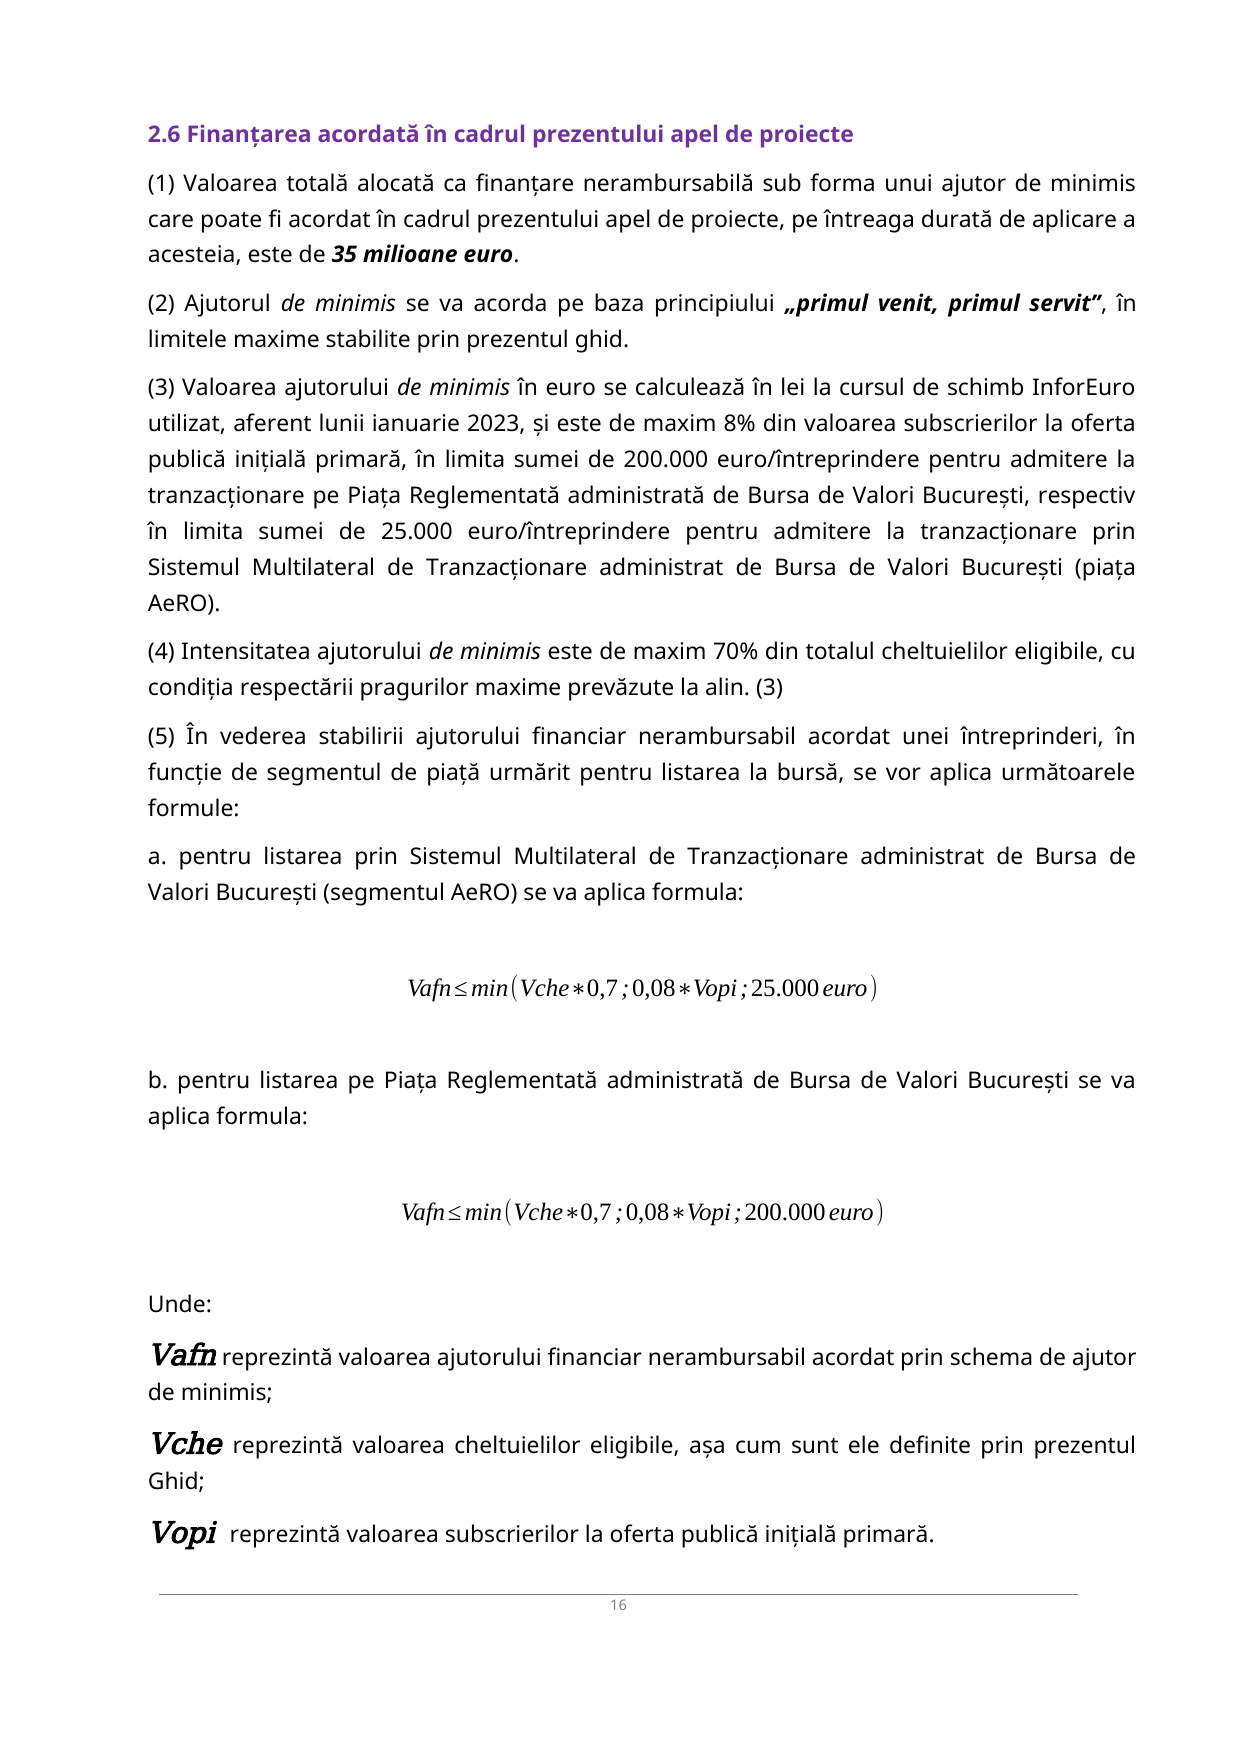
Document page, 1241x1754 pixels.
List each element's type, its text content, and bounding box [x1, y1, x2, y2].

text (4) Intensitatea ajutorului de minimis este de maxim 70% din totalul cheltuielilor eligibile, cu condiția respectării pragurilor maxime prevăzute la alin. (3) [148, 635, 1137, 702]
text Unde: [148, 1287, 1137, 1319]
text (5) În vederea stabilirii ajutorului financiar nerambursabil acordat unei întreprinderi, în funcție de segmentul de piață urmărit pentru listarea la bursă, se vor aplica următoarele formule: [148, 720, 1137, 823]
text a. pentru listarea prin Sistemul Multilateral de Tranzacționare administrat de Bursa de Valori București (segmentul AeRO) se va aplica formula: [148, 840, 1137, 907]
text Vopi reprezintă valoarea subscrierilor la oferta publică inițială primară. [148, 1514, 1137, 1549]
text Vafn reprezintă valoarea ajutorului financiar nerambursabil acordat prin schema de ajutor de minimis; [148, 1336, 1137, 1408]
text b. pentru listarea pe Piața Reglementată administrată de Bursa de Valori București se va aplica formula: [148, 1064, 1137, 1131]
text (3) Valoarea ajutorului de minimis în euro se calculează în lei la cursul de schimb InforEuro utilizat, aferent lunii ianuarie 2023, și este de maxim 8% din valoarea subscrierilor la oferta publică inițială primară, în limita sumei de 200.000 euro/întreprindere pentru admitere la tranzacționare pe Piața Reglementată administrată de Bursa de Valori București, respectiv în limita sumei de 25.000 euro/întreprindere pentru admitere la tranzacționare prin Sistemul Multilateral de Tranzacționare administrat de Bursa de Valori București (piața AeRO). [148, 371, 1137, 618]
text (2) Ajutorul de minimis se va acorda pe baza principiului „primul venit, primul servit”, în limitele maxime stabilite prin prezentul ghid. [148, 287, 1137, 354]
subtitle 2.6 Finanţarea acordată în cadrul prezentului apel de proiecte [148, 118, 1137, 149]
text Vche reprezintă valoarea cheltuielilor eligibile, așa cum sunt ele definite prin prezentul Ghid; [148, 1425, 1137, 1496]
text (1) Valoarea totală alocată ca finanțare nerambursabilă sub forma unui ajutor de minimis care poate fi acordat în cadrul prezentului apel de proiecte, pe întreaga durată de aplicare a acesteia, este de 35 milioane euro. [148, 167, 1137, 270]
